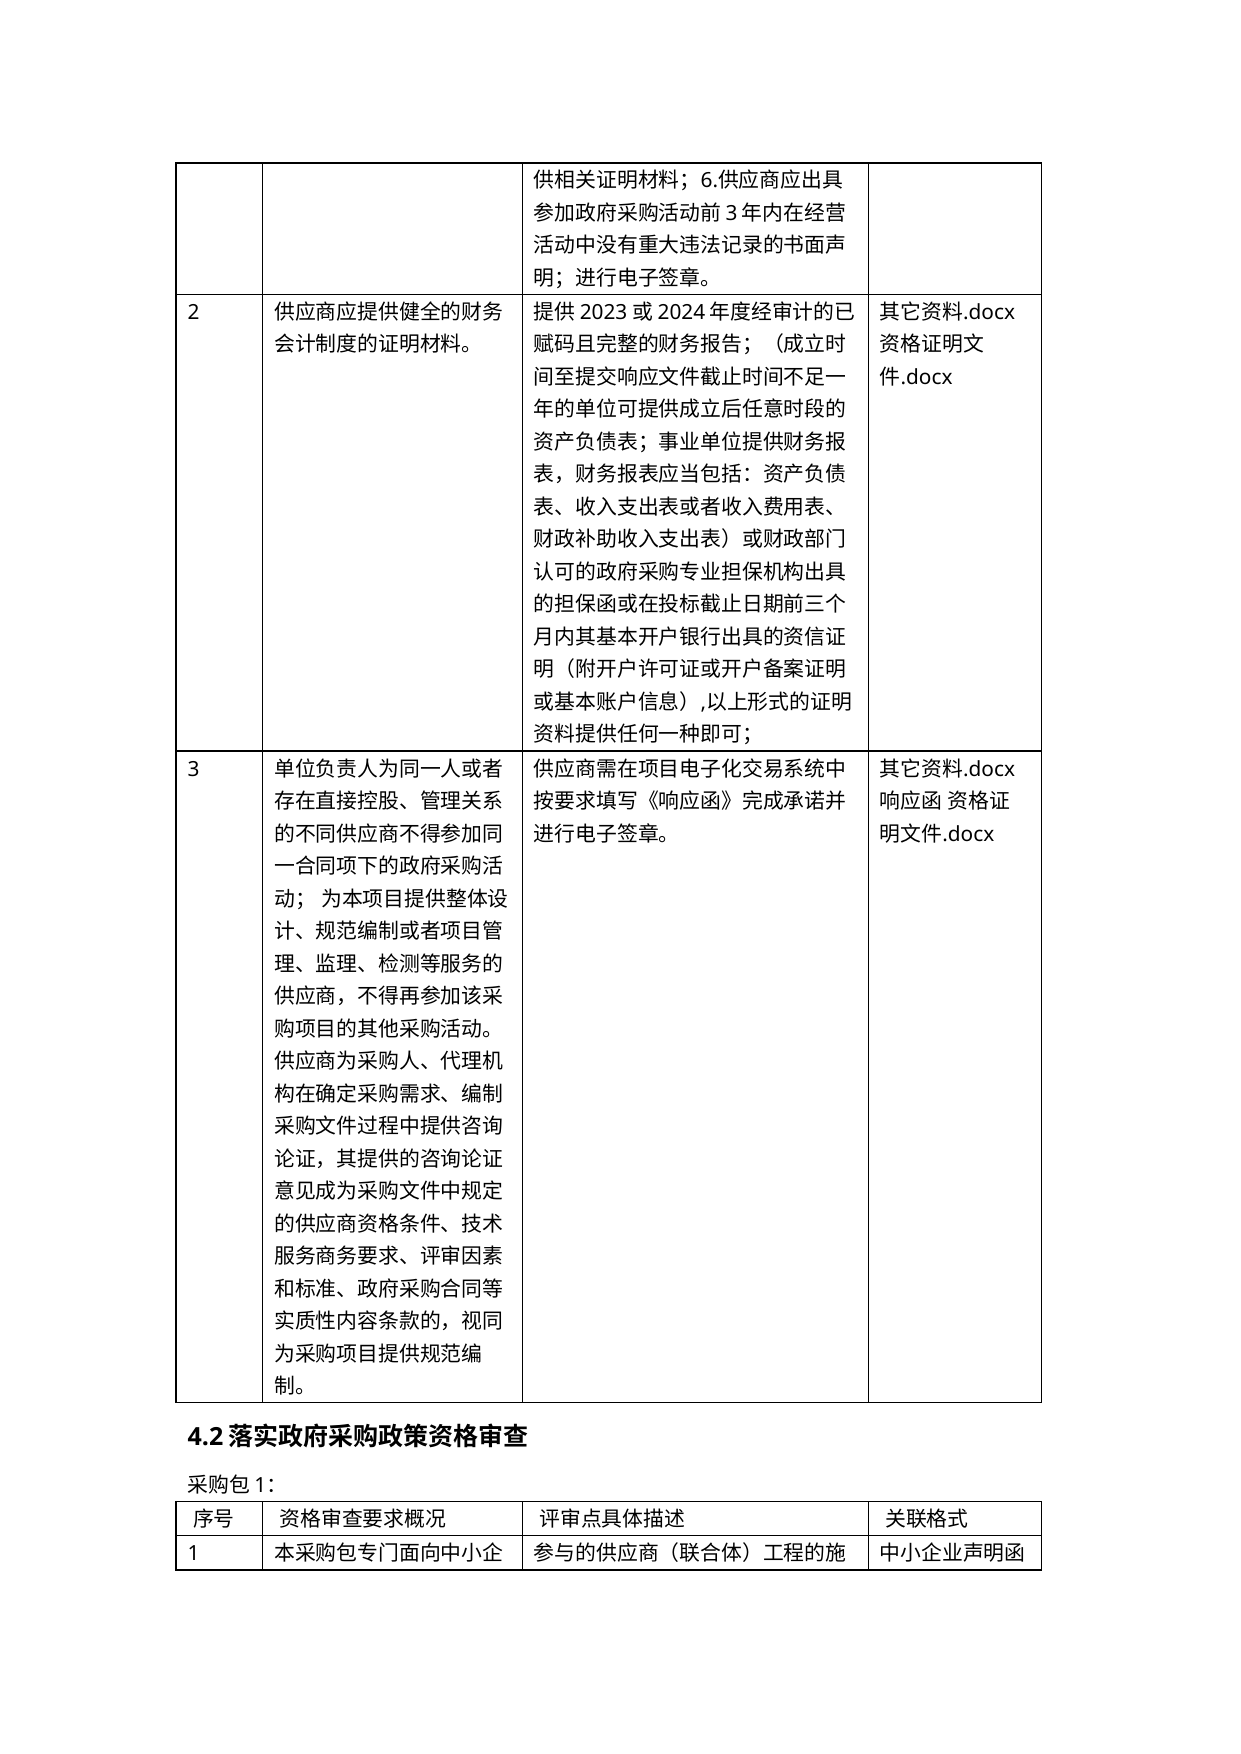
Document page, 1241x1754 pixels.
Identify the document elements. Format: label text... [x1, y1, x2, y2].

table_cell 单位负责人为同一人或者存在直接控股、管理关系的不同供应商不得参加同一合同项下的政府采购活动； 为本项目提供整体设计、规范编制或者项目管理、监理、检测等服务的供应商，不得再参加该采购项目的其他采购活动。供应商为采购人、代理机构在确定采购需求、编制采购文件过程中提供咨询论证，其提供的咨询论证意见成为采购文件中规定的供应商资格条件、技术服务商务要求、评审因素和标准、政府采购合同等实质性内容条款的，视同为采购项目提供规范编制。 [263, 752, 522, 1402]
table_header 评审点具体描述 [523, 1502, 868, 1535]
table_cell 供应商应提供健全的财务会计制度的证明材料。 [263, 295, 522, 750]
text 4.2落实政府采购政策资格审查 [187, 1403, 1053, 1468]
table_cell 本采购包专门面向中小企业采购 [263, 1536, 522, 1569]
table_cell 3 [177, 752, 262, 1402]
table_header 关联格式 [869, 1502, 1041, 1535]
text 采购包1： [187, 1468, 1053, 1501]
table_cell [523, 1536, 868, 1569]
table_cell 其它资料.docx 资格证明文件.docx [869, 295, 1041, 750]
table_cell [869, 1536, 1041, 1569]
table_header 序号 [177, 1502, 262, 1535]
table_cell 2 [177, 295, 262, 750]
table_cell 1 [177, 1536, 262, 1569]
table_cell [869, 164, 1041, 293]
table_cell 供应商需在项目电子化交易系统中按要求填写《响应函》完成承诺并进行电子签章。 [523, 752, 868, 1402]
table_cell 1 [177, 164, 262, 293]
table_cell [263, 164, 522, 293]
table_cell 提供2023 或2024年度经审计的已赋码且完整的财务报告；（成立时间至提交响应文件截止时间不足一年的单位可提供成立后任意时段的资产负债表；事业单位提供财务报表，财务报表应当包括：资产负债表、收入支出表或者收入费用表、财政补助收入支出表）或财政部门认可的政府采购专业担保机构出具的担保函或在投标截止日期前三个月内其基本开户银行出具的资信证明（附开户许可证或开户备案证明或基本账户信息）,以上形式的证明资料提供任何一种即可； [523, 295, 868, 750]
table_header 资格审查要求概况 [263, 1502, 522, 1535]
table_cell 其它资料.docx 响应函 资格证明文件.docx [869, 752, 1041, 1402]
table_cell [523, 164, 868, 293]
